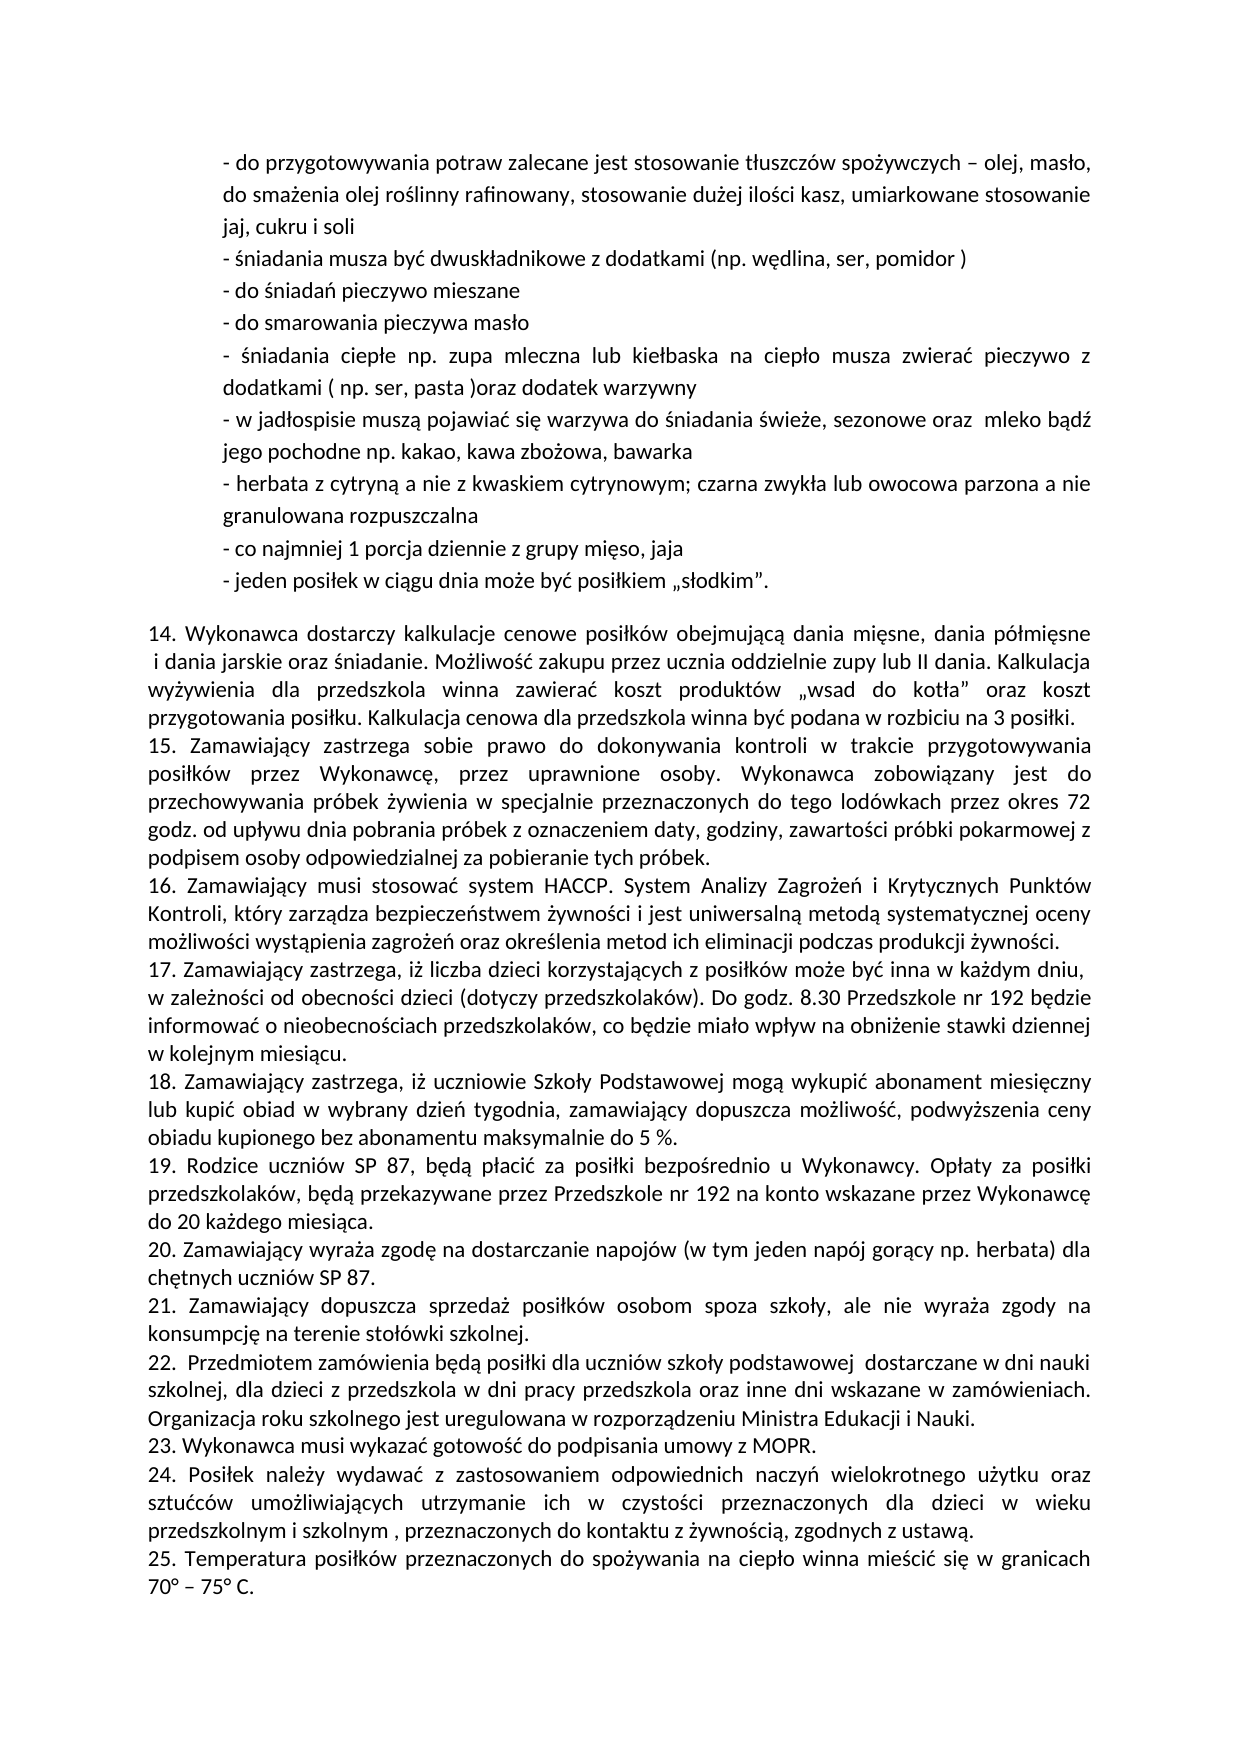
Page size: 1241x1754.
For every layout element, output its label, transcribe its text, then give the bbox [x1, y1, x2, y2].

text 24. Posiłek należy wydawać z zastosowaniem odpowiednich naczyń wielokrotnego użytku oraz sztućców umożliwiających utrzymanie ich w czystości przeznaczonych dla dzieci w wieku przedszkolnym i szkolnym , przeznaczonych do kontaktu z żywnością, zgodnych z ustawą. [148, 1460, 1093, 1544]
text 16. Zamawiający musi stosować system HACCP. System Analizy Zagrożeń i Krytycznych Punktów Kontroli, który zarządza bezpieczeństwem żywności i jest uniwersalną metodą systematycznej oceny możliwości wystąpienia zagrożeń oraz określenia metod ich eliminacji podczas produkcji żywności. [148, 871, 1093, 955]
text 21. Zamawiający dopuszcza sprzedaż posiłków osobom spoza szkoły, ale nie wyraża zgody na konsumpcję na terenie stołówki szkolnej. [148, 1292, 1093, 1348]
list - śniadania musza być dwuskładnikowe z dodatkami (np. wędlina, ser, pomidor ) [223, 244, 1093, 272]
list - w jadłospisie muszą pojawiać się warzywa do śniadania świeże, sezonowe oraz mleko bądź jego pochodne np. kakao, kawa zbożowa, bawarka [223, 405, 1093, 465]
list - do śniadań pieczywo mieszane [223, 276, 1093, 304]
text 18. Zamawiający zastrzega, iż uczniowie Szkoły Podstawowej mogą wykupić abonament miesięczny lub kupić obiad w wybrany dzień tygodnia, zamawiający dopuszcza możliwość, podwyższenia ceny obiadu kupionego bez abonamentu maksymalnie do 5 %. [148, 1067, 1093, 1151]
list - do smarowania pieczywa masło [223, 308, 1093, 337]
list - jeden posiłek w ciągu dnia może być posiłkiem „słodkim”. [223, 566, 1093, 594]
text 22. Przedmiotem zamówienia będą posiłki dla uczniów szkoły podstawowej dostarczane w dni nauki szkolnej, dla dzieci z przedszkola w dni pracy przedszkola oraz inne dni wskazane w zamówieniach. Organizacja roku szkolnego jest uregulowana w rozporządzeniu Ministra Edukacji i Nauki. [148, 1348, 1093, 1432]
text 15. Zamawiający zastrzega sobie prawo do dokonywania kontroli w trakcie przygotowywania posiłków przez Wykonawcę, przez uprawnione osoby. Wykonawca zobowiązany jest do przechowywania próbek żywienia w specjalnie przeznaczonych do tego lodówkach przez okres 72 godz. od upływu dnia pobrania próbek z oznaczeniem daty, godziny, zawartości próbki pokarmowej z podpisem osoby odpowiedzialnej za pobieranie tych próbek. [148, 731, 1093, 871]
list - do przygotowywania potraw zalecane jest stosowanie tłuszczów spożywczych – olej, masło, do smażenia olej roślinny rafinowany, stosowanie dużej ilości kasz, umiarkowane stosowanie jaj, cukru i soli [223, 148, 1093, 240]
text 20. Zamawiający wyraża zgodę na dostarczanie napojów (w tym jeden napój gorący np. herbata) dla chętnych uczniów SP 87. [148, 1236, 1093, 1292]
text 25. Temperatura posiłków przeznaczonych do spożywania na ciepło winna mieścić się w granicach 70° – 75° C. [148, 1544, 1093, 1600]
list - herbata z cytryną a nie z kwaskiem cytrynowym; czarna zwykła lub owocowa parzona a nie granulowana rozpuszczalna [223, 469, 1093, 530]
text 19. Rodzice uczniów SP 87, będą płacić za posiłki bezpośrednio u Wykonawcy. Opłaty za posiłki przedszkolaków, będą przekazywane przez Przedszkole nr 192 na konto wskazane przez Wykonawcę do 20 każdego miesiąca. [148, 1151, 1093, 1236]
list - śniadania ciepłe np. zupa mleczna lub kiełbaska na ciepło musza zwierać pieczywo z dodatkami ( np. ser, pasta )oraz dodatek warzywny [223, 341, 1093, 401]
text 14. Wykonawca dostarczy kalkulacje cenowe posiłków obejmującą dania mięsne, dania półmięsne i dania jarskie oraz śniadanie. Możliwość zakupu przez ucznia oddzielnie zupy lub II dania. Kalkulacja wyżywienia dla przedszkola winna zawierać koszt produktów „wsad do kotła” oraz koszt przygotowania posiłku. Kalkulacja cenowa dla przedszkola winna być podana w rozbiciu na 3 posiłki. [148, 619, 1093, 731]
text 17. Zamawiający zastrzega, iż liczba dzieci korzystających z posiłków może być inna w każdym dniu, w zależności od obecności dzieci (dotyczy przedszkolaków). Do godz. 8.30 Przedszkole nr 192 będzie informować o nieobecnościach przedszkolaków, co będzie miało wpływ na obniżenie stawki dziennej w kolejnym miesiącu. [148, 955, 1093, 1067]
list - co najmniej 1 porcja dziennie z grupy mięso, jaja [223, 534, 1093, 562]
text 23. Wykonawca musi wykazać gotowość do podpisania umowy z MOPR. [148, 1432, 1093, 1460]
